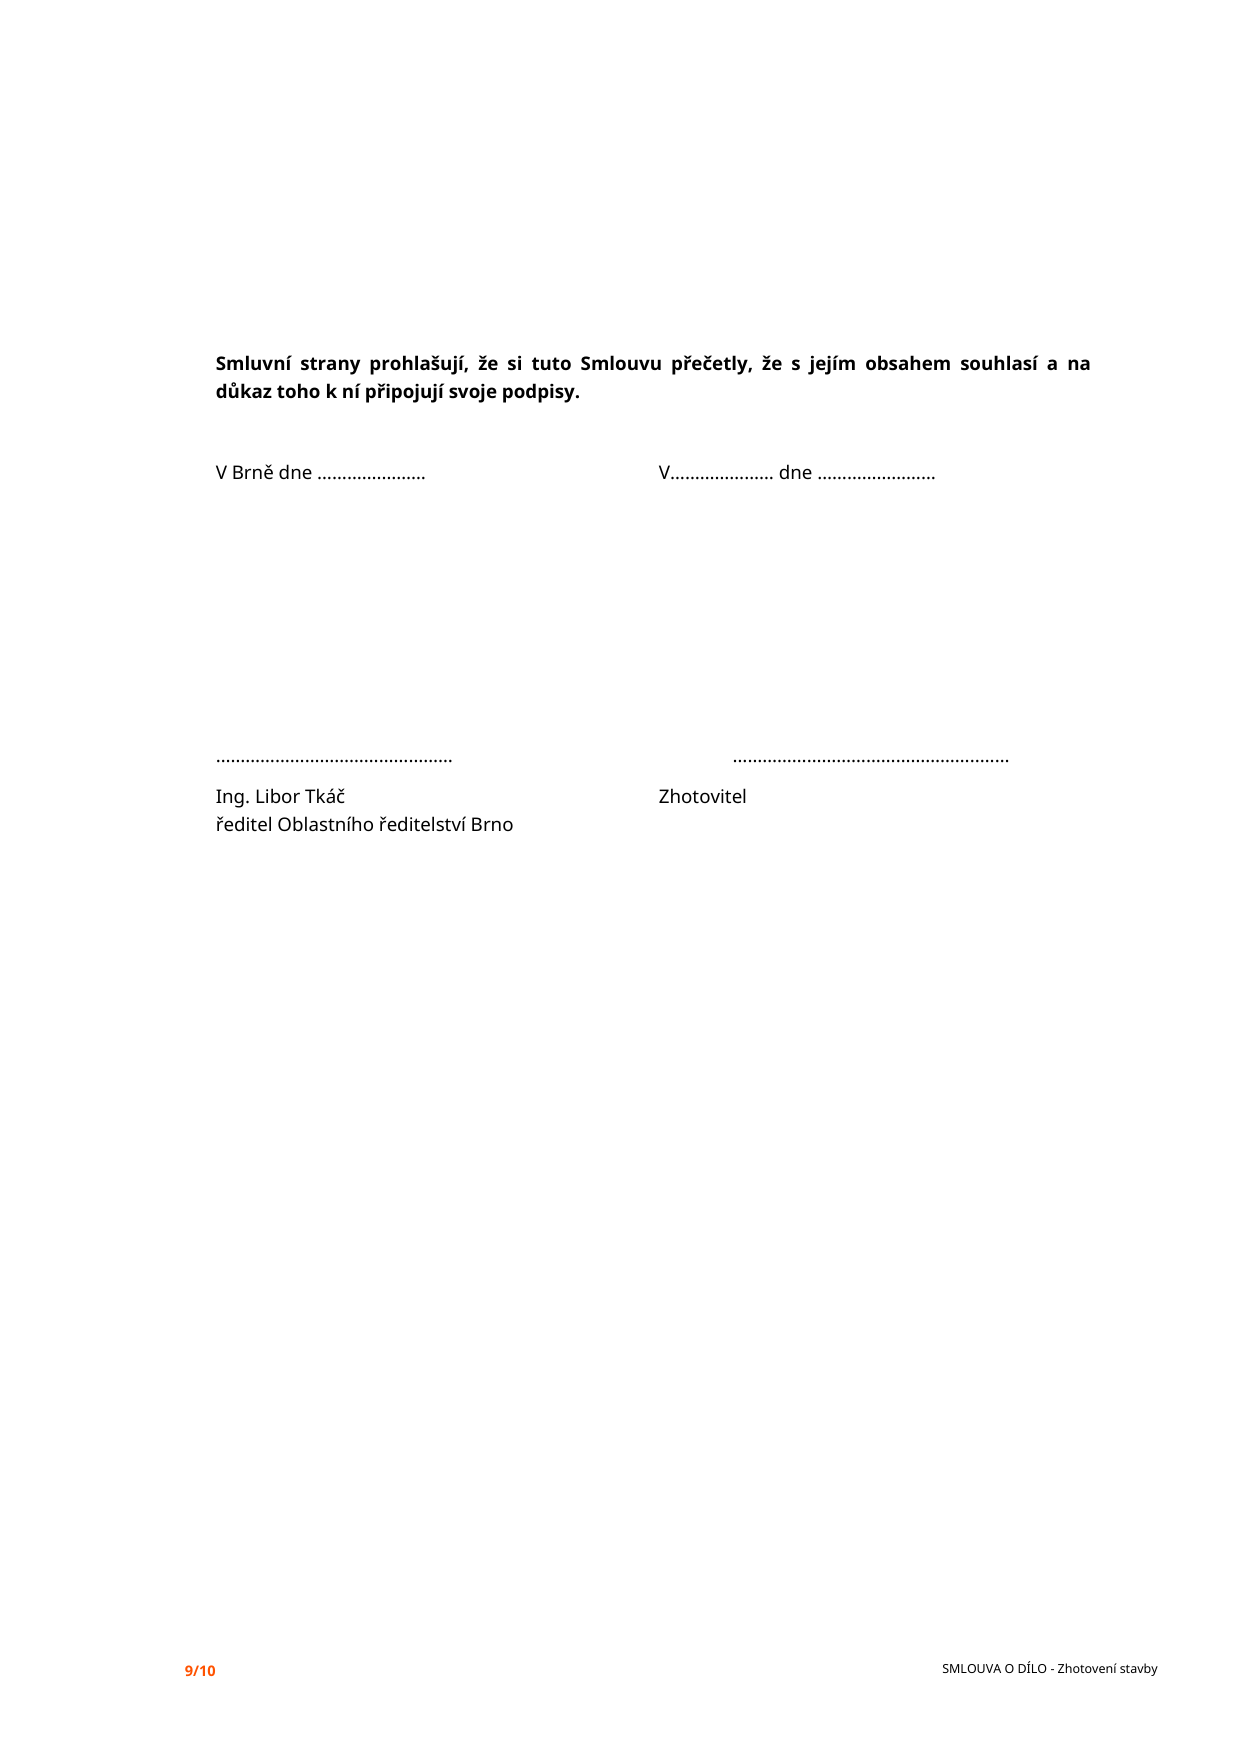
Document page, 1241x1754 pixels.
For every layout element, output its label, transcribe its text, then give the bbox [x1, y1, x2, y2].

text Smluvní strany prohlašují, že si tuto Smlouvu přečetly, že s jejím obsahem souhlasí a na důkaz toho k ní připojují svoje podpisy. [216, 350, 1093, 404]
text Ing. Libor Tkáč Zhotovitel [216, 783, 1093, 809]
text ………………………………………… …………………………………………..…… [216, 743, 1093, 768]
text V Brně dne ………….……… V………………… dne …………………… [216, 459, 1093, 485]
text ředitel Oblastního ředitelství Brno [216, 811, 1093, 837]
